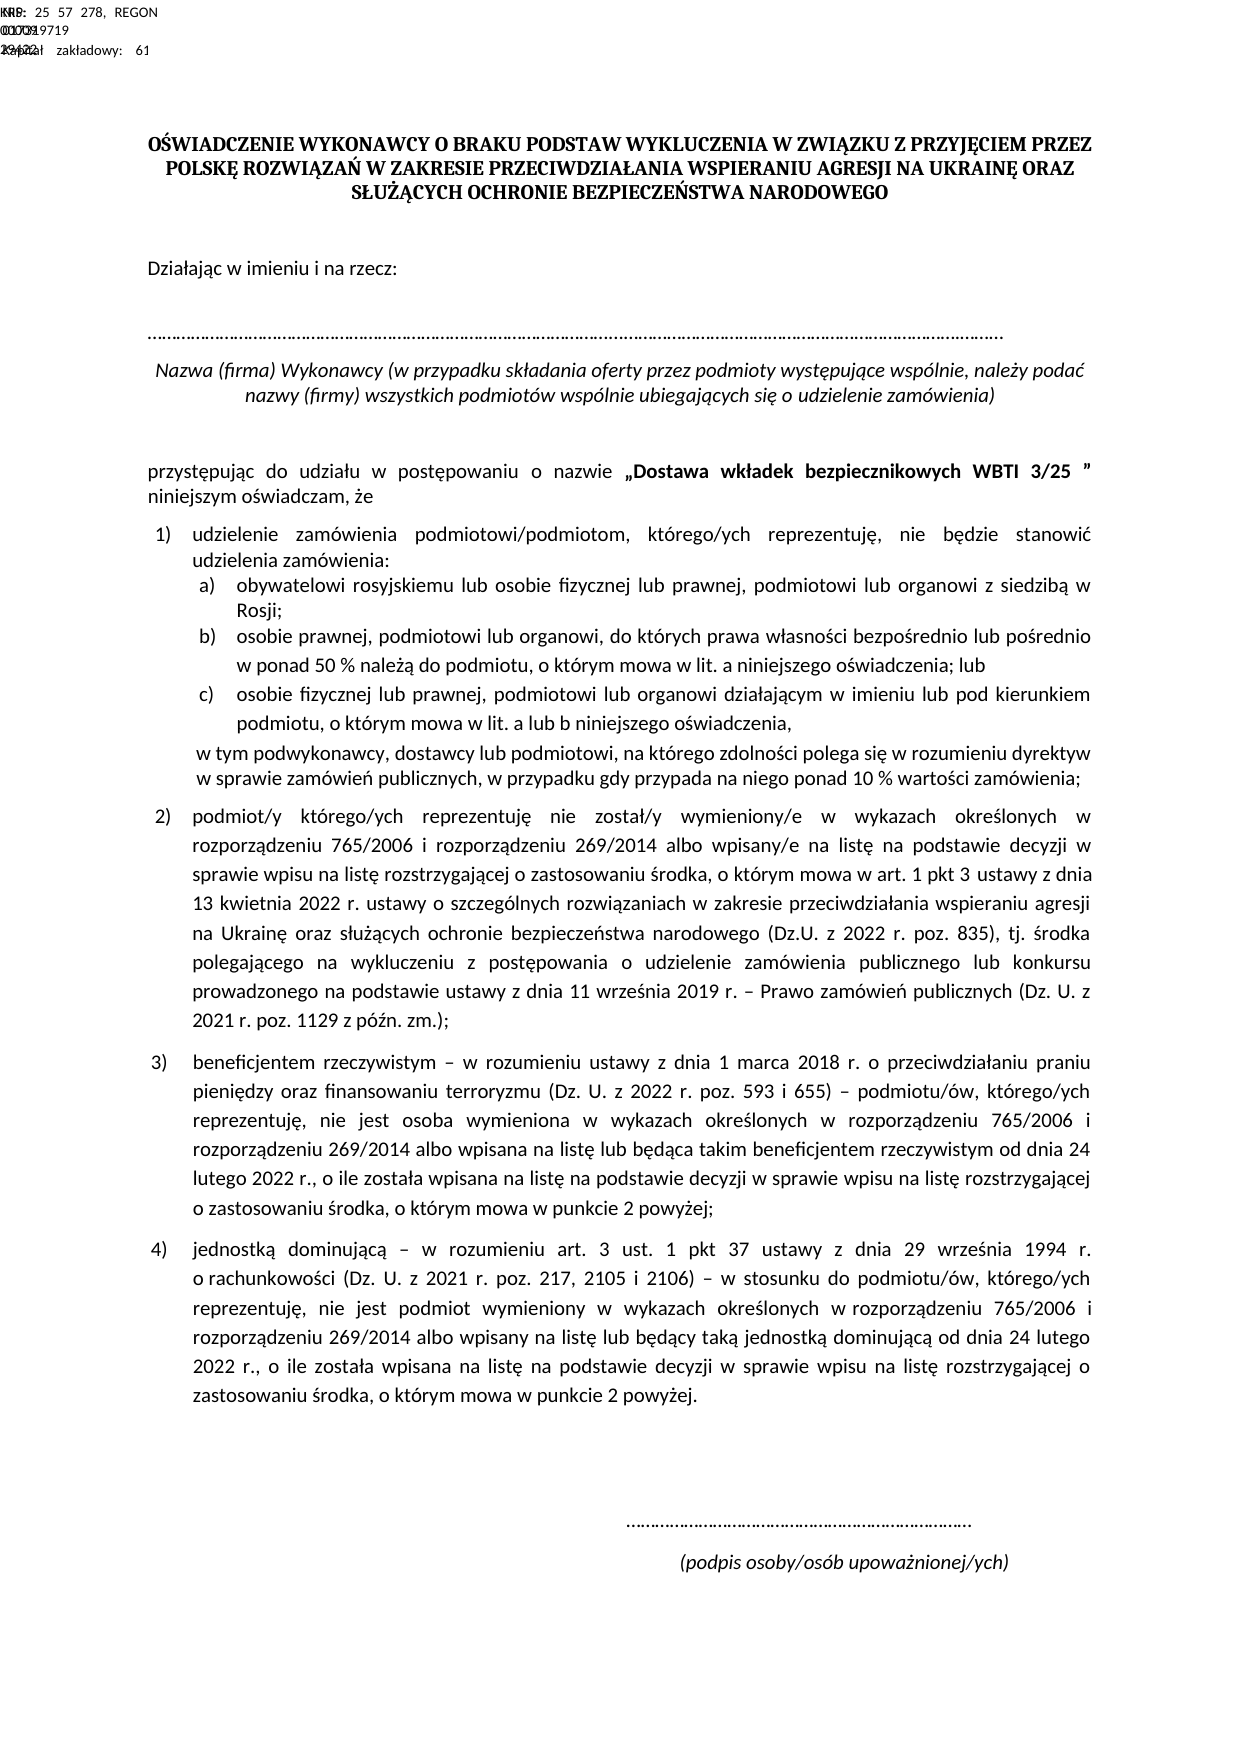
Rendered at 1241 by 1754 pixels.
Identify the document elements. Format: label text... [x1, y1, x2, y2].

list osobie fizycznej lub prawnej, podmiotowi lub organowi działającym w imieniu lub pod kierunkiem podmiotu, o którym mowa w lit. a lub b niniejszego oświadczenia, [199, 681, 1092, 736]
text w tym podwykonawcy, dostawcy lub podmiotowi, na którego zdolności polega się w rozumieniu dyrektyw w sprawie zamówień publicznych, w przypadku gdy przypada na niego ponad 10 % wartości zamówienia; [196, 740, 1092, 791]
text przystępując do udziału w postępowaniu o nazwie „Dostawa wkładek bezpiecznikowych WBTI 3/25 ” niniejszym oświadczam, że [147, 458, 1092, 509]
list obywatelowi rosyjskiemu lub osobie fizycznej lub prawnej, podmiotowi lub organowi z siedzibą w Rosji; [199, 572, 1092, 623]
list jednostką dominującą – w rozumieniu art. 3 ust. 1 pkt 37 ustawy z dnia 29 września 1994 r. o rachunkowości (Dz. U. z 2021 r. poz. 217, 2105 i 2106) – w stosunku do podmiotu/ów, którego/ych reprezentuję, nie jest podmiot wymieniony w wykazach określonych w rozporządzeniu 765/2006 i rozporządzeniu 269/2014 albo wpisany na listę lub będący taką jednostką dominującą od dnia 24 lutego 2022 r., o ile została wpisana na listę na podstawie decyzji w sprawie wpisu na listę rozstrzygającej o zastosowaniu środka, o którym mowa w punkcie 2 powyżej. [151, 1236, 1092, 1408]
text Działając w imieniu i na rzecz: [147, 256, 1092, 281]
text OŚWIADCZENIE WYKONAWCY O BRAKU PODSTAW WYKLUCZENIA W ZWIĄZKU Z PRZYJĘCIEM PRZEZ POLSKĘ ROZWIĄZAŃ W ZAKRESIE PRZECIWDZIAŁANIA WSPIERANIU AGRESJI NA UKRAINĘ ORAZ SŁUŻĄCYCH OCHRONIE BEZPIECZEŃSTWA NARODOWEGO [147, 133, 1092, 205]
text ……………………………………………………………………………………...…………………………………………………………….……… [147, 319, 1092, 344]
text (podpis osoby/osób upoważnionej/ych) [679, 1549, 1092, 1574]
text Nazwa (firma) Wykonawcy (w przypadku składania oferty przez podmioty występujące wspólnie, należy podać nazwy (firmy) wszystkich podmiotów wspólnie ubiegających się o udzielenie zamówienia) [148, 357, 1092, 408]
text ……………………………………………………………… [148, 1507, 1092, 1533]
list beneficjentem rzeczywistym – w rozumieniu ustawy z dnia 1 marca 2018 r. o przeciwdziałaniu praniu pieniędzy oraz finansowaniu terroryzmu (Dz. U. z 2022 r. poz. 593 i 655) – podmiotu/ów, którego/ych reprezentuję, nie jest osoba wymieniona w wykazach określonych w rozporządzeniu 765/2006 i rozporządzeniu 269/2014 albo wpisana na listę lub będąca takim beneficjentem rzeczywistym od dnia 24 lutego 2022 r., o ile została wpisana na listę na podstawie decyzji w sprawie wpisu na listę rozstrzygającej o zastosowaniu środka, o którym mowa w punkcie 2 powyżej; [151, 1049, 1092, 1220]
list podmiot/y którego/ych reprezentuję nie został/y wymieniony/e w wykazach określonych w rozporządzeniu 765/2006 i rozporządzeniu 269/2014 albo wpisany/e na listę na podstawie decyzji w sprawie wpisu na listę rozstrzygającej o zastosowaniu środka, o którym mowa w art. 1 pkt 3 ustawy z dnia 13 kwietnia 2022 r. ustawy o szczególnych rozwiązaniach w zakresie przeciwdziałania wspieraniu agresji na Ukrainę oraz służących ochronie bezpieczeństwa narodowego (Dz.U. z 2022 r. poz. 835), tj. środka polegającego na wykluczeniu z postępowania o udzielenie zamówienia publicznego lub konkursu prowadzonego na podstawie ustawy z dnia 11 września 2019 r. – Prawo zamówień publicznych (Dz. U. z 2021 r. poz. 1129 z późn. zm.); [154, 803, 1092, 1033]
list udzielenie zamówienia podmiotowi/podmiotom, którego/ych reprezentuję, nie będzie stanowić udzielenia zamówienia: [154, 521, 1092, 572]
list osobie prawnej, podmiotowi lub organowi, do których prawa własności bezpośrednio lub pośrednio w ponad 50 % należą do podmiotu, o którym mowa w lit. a niniejszego oświadczenia; lub [199, 623, 1092, 678]
